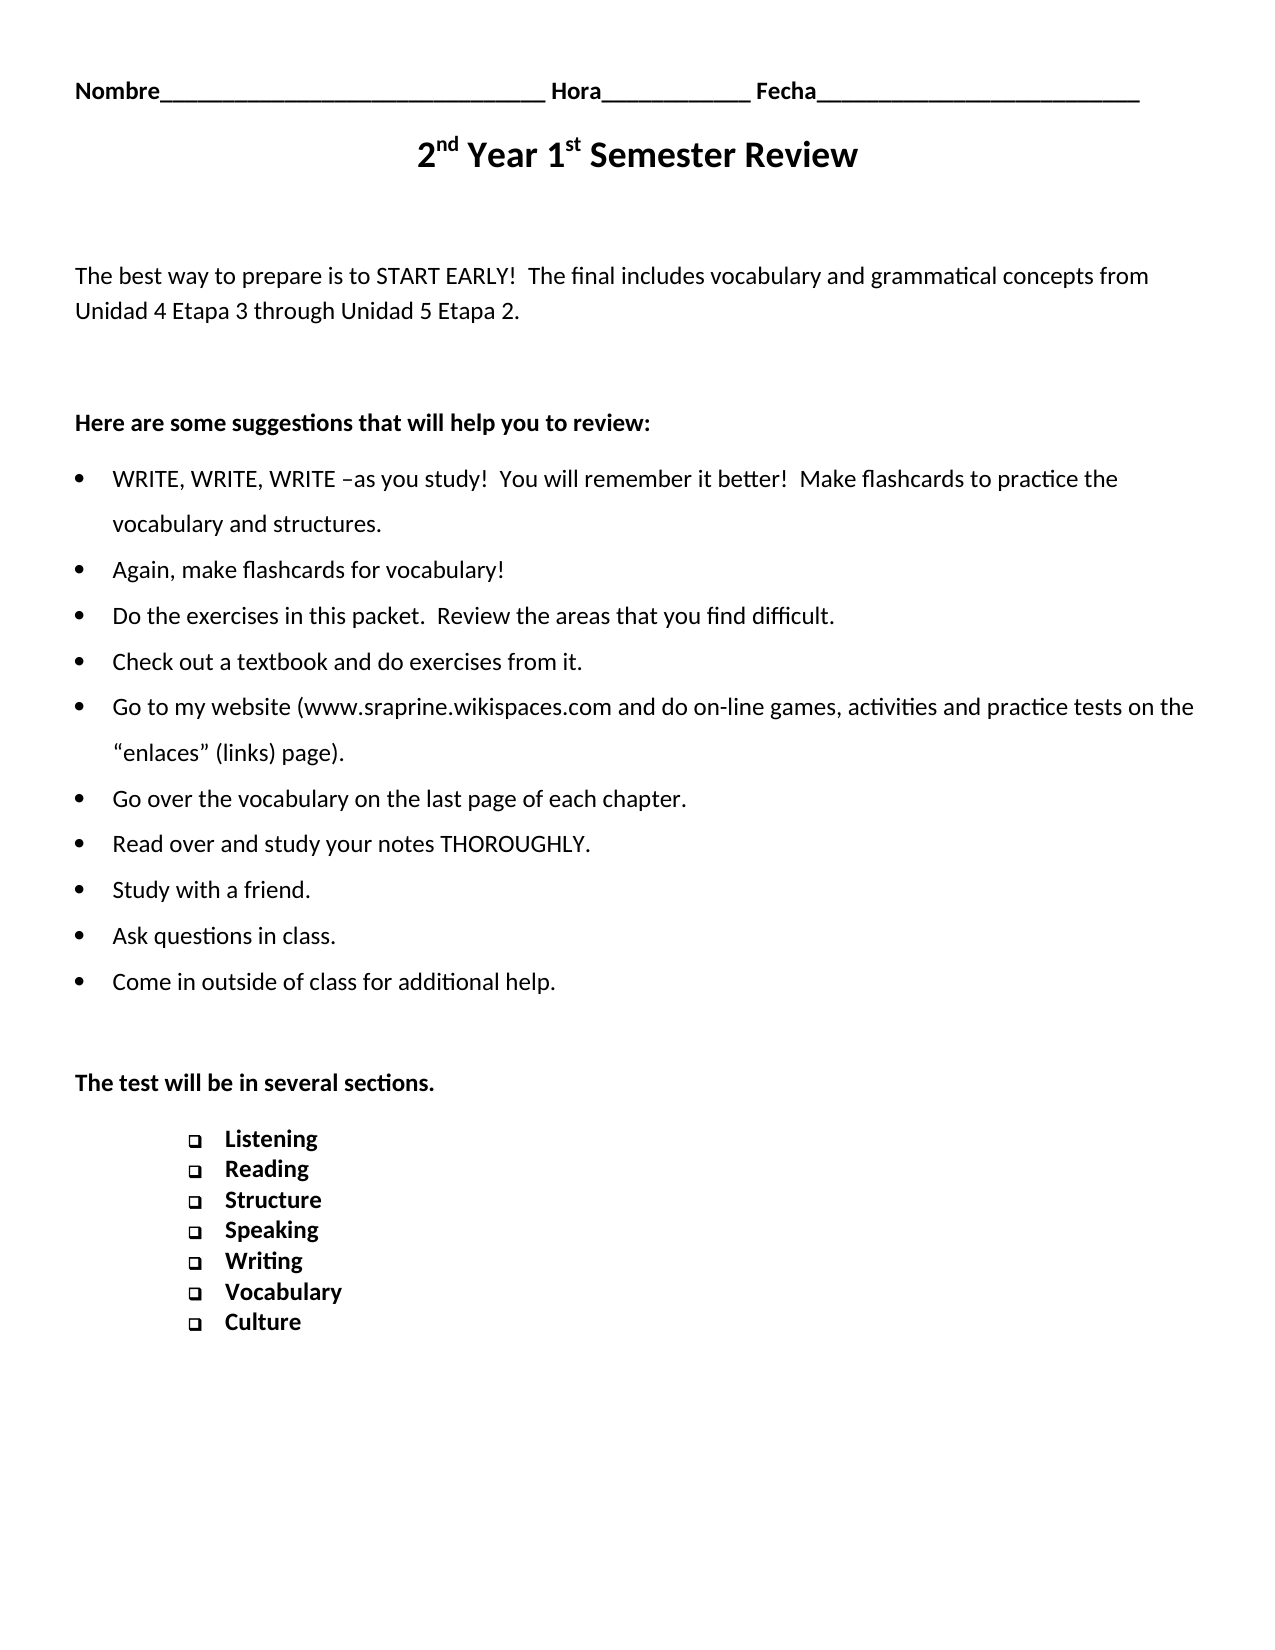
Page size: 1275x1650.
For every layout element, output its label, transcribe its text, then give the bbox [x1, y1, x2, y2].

text 2nd Year 1st Semester Review [75, 131, 1200, 177]
list Go over the vocabulary on the last page of each chapter. [75, 783, 1200, 813]
list Vocabulary [187, 1276, 1200, 1306]
list Reading [187, 1154, 1200, 1184]
list Writing [187, 1245, 1200, 1276]
list Check out a textbook and do exercises from it. [75, 646, 1200, 676]
text The test will be in several sections. [75, 1067, 1200, 1098]
list Go to my website (www.sraprine.wikispaces.com and do on-line games, activities and practice tests on the “enlaces” (links) page). [75, 691, 1200, 768]
list Speaking [187, 1215, 1200, 1245]
list Ask questions in class. [75, 920, 1200, 951]
list Listening [187, 1123, 1200, 1154]
list Again, make flashcards for vocabulary! [75, 554, 1200, 585]
list Study with a friend. [75, 874, 1200, 905]
list Structure [187, 1184, 1200, 1215]
list Do the exercises in this packet. Review the areas that you find difficult. [75, 600, 1200, 630]
list WRITE, WRITE, WRITE –as you study! You will remember it better! Make flashcards to practice the vocabulary and structures. [75, 463, 1200, 539]
text Nombre_______________________________ Hora____________ Fecha__________________________ [75, 75, 1200, 106]
text Here are some suggestions that will help you to review: [75, 407, 1200, 437]
list Read over and study your notes THOROUGHLY. [75, 828, 1200, 859]
list Culture [187, 1306, 1200, 1337]
text The best way to prepare is to START EARLY! The final includes vocabulary and grammatical concepts from Unidad 4 Etapa 3 through Unidad 5 Etapa 2. [75, 260, 1200, 326]
list Come in outside of class for additional help. [75, 966, 1200, 996]
